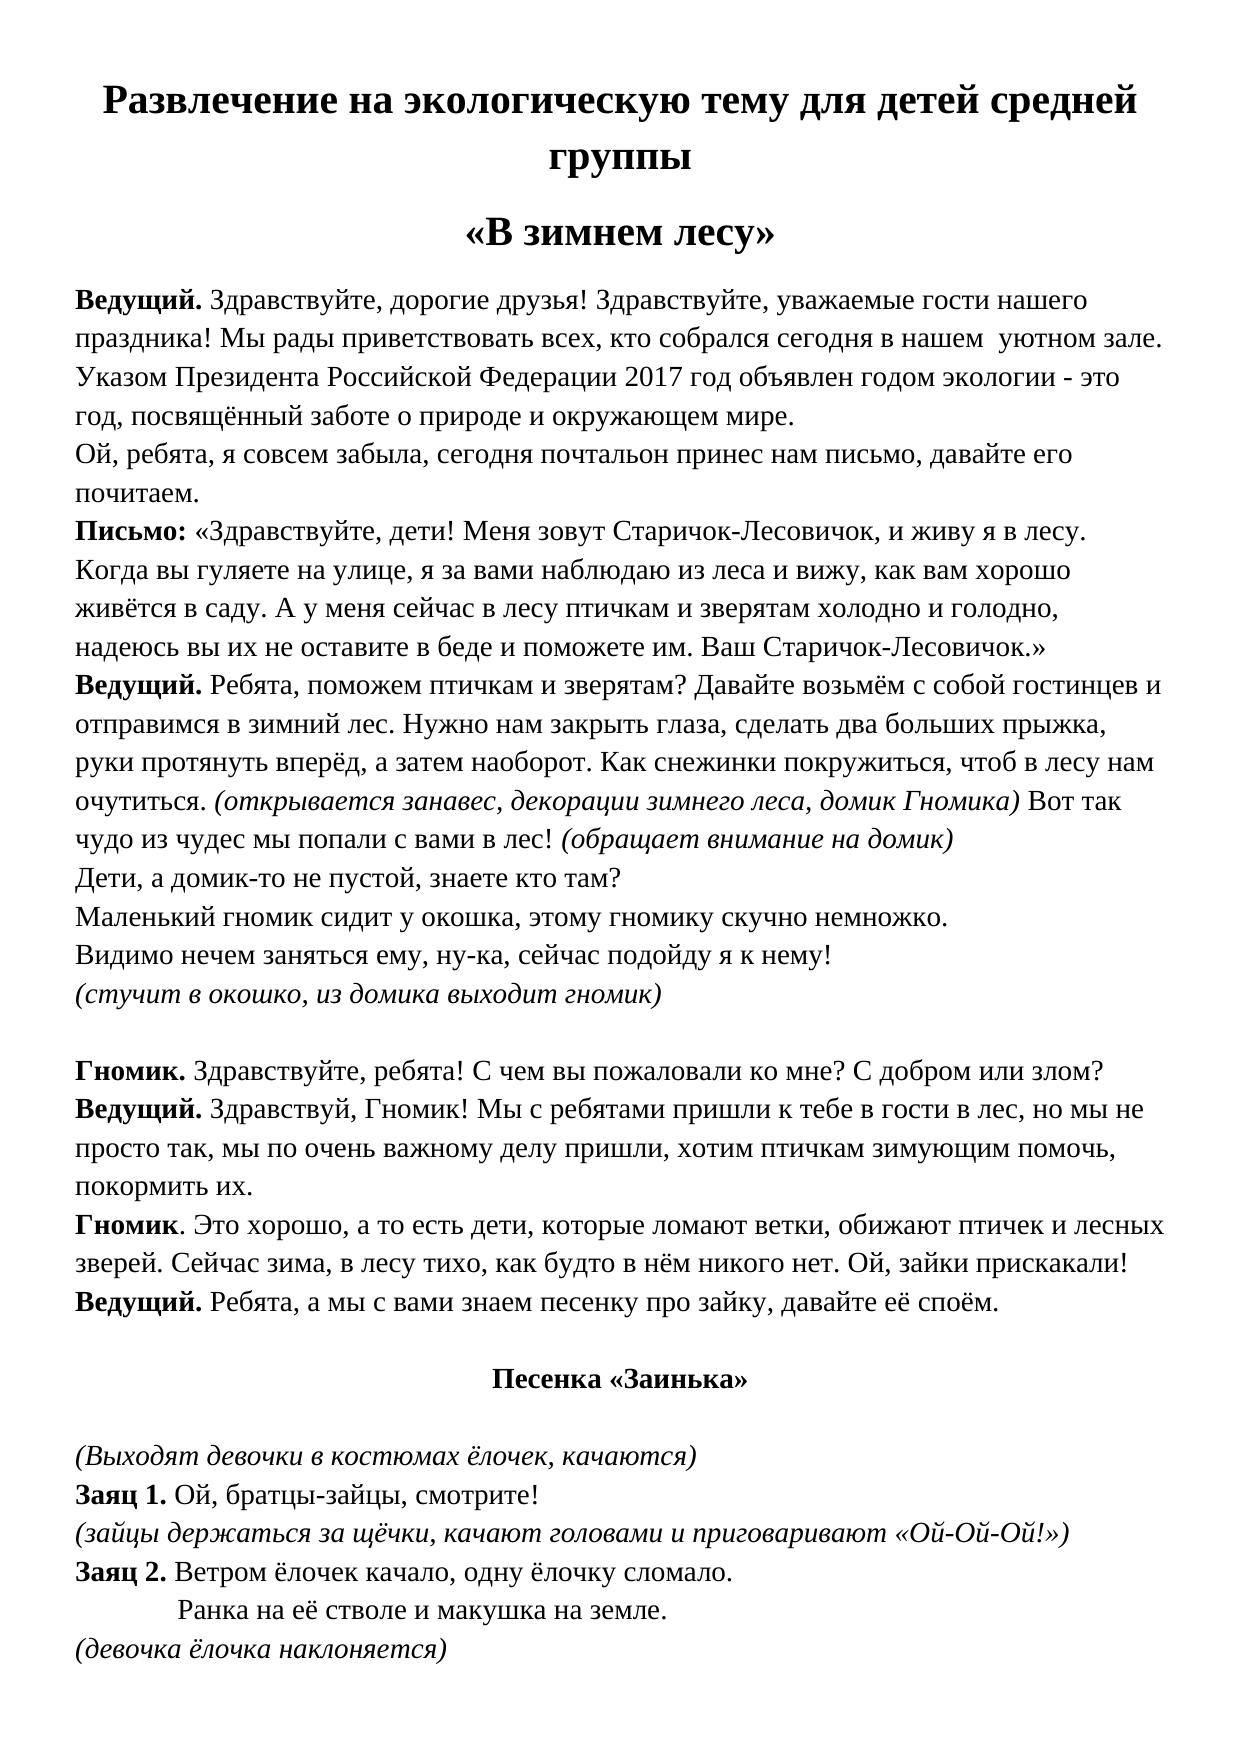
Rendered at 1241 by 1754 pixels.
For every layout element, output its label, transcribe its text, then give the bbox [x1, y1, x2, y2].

text Ведущий. Здравствуйте, дорогие друзья! Здравствуйте, уважаемые гости нашего праздника! Мы рады приветствовать всех, кто собрался сегодня в нашем уютном зале. Указом Президента Российской Федерации 2017 год объявлен годом экологии - это год, посвящённый заботе о природе и окружающем мире. [75, 282, 1165, 431]
text (Выходят девочки в костюмах ёлочек, качаются) [75, 1438, 1165, 1472]
text Заяц 1. Ой, братцы-зайцы, смотрите! [75, 1477, 1165, 1510]
text Видимо нечем заняться ему, ну-ка, сейчас подойду я к нему! [75, 937, 1165, 971]
text Ой, ребята, я совсем забыла, сегодня почтальон принес нам письмо, давайте его почитаем. [75, 436, 1165, 508]
text Ранка на её стволе и макушка на земле. [75, 1592, 1165, 1626]
text (стучит в окошко, из домика выходит гномик) [75, 976, 1165, 1009]
text (девочка ёлочка наклоняется) [75, 1631, 1165, 1664]
text Гномик. Здравствуйте, ребята! С чем вы пожаловали ко мне? С добром или злом? [75, 1053, 1165, 1086]
text Маленький гномик сидит у окошка, этому гномику скучно немножко. [75, 899, 1165, 932]
text Дети, а домик-то не пустой, знаете кто там? [75, 860, 1165, 894]
text Ведущий. Ребята, а мы с вами знаем песенку про зайку, давайте её споём. [75, 1284, 1165, 1318]
text «В зимнем лесу» [75, 206, 1165, 254]
text Ведущий. Ребята, поможем птичкам и зверятам? Давайте возьмём с собой гостинцев и отправимся в зимний лес. Нужно нам закрыть глаза, сделать два больших прыжка, руки протянуть вперёд, а затем наоборот. Как снежинки покружиться, чтоб в лесу нам очутиться. (открывается занавес, декорации зимнего леса, домик Гномика) Вот так чудо из чудес мы попали с вами в лес! (обращает внимание на домик) [75, 667, 1165, 855]
text Гномик. Это хорошо, а то есть дети, которые ломают ветки, обижают птичек и лесных зверей. Сейчас зима, в лесу тихо, как будто в нём никого нет. Ой, зайки прискакали! [75, 1207, 1165, 1279]
text Развлечение на экологическую тему для детей средней группы [75, 75, 1165, 178]
text Письмо: «Здравствуйте, дети! Меня зовут Старичок-Лесовичок, и живу я в лесу. Когда вы гуляете на улице, я за вами наблюдаю из леса и вижу, как вам хорошо живётся в саду. А у меня сейчас в лесу птичкам и зверятам холодно и голодно, надеюсь вы их не оставите в беде и поможете им. Ваш Старичок-Лесовичок.» [75, 513, 1165, 662]
text (зайцы держаться за щёчки, качают головами и приговаривают «Ой-Ой-Ой!») [75, 1515, 1165, 1549]
text Ведущий. Здравствуй, Гномик! Мы с ребятами пришли к тебе в гости в лес, но мы не просто так, мы по очень важному делу пришли, хотим птичкам зимующим помочь, покормить их. [75, 1091, 1165, 1202]
text Песенка «Заинька» [75, 1361, 1165, 1395]
text Заяц 2. Ветром ёлочек качало, одну ёлочку сломало. [75, 1554, 1165, 1587]
